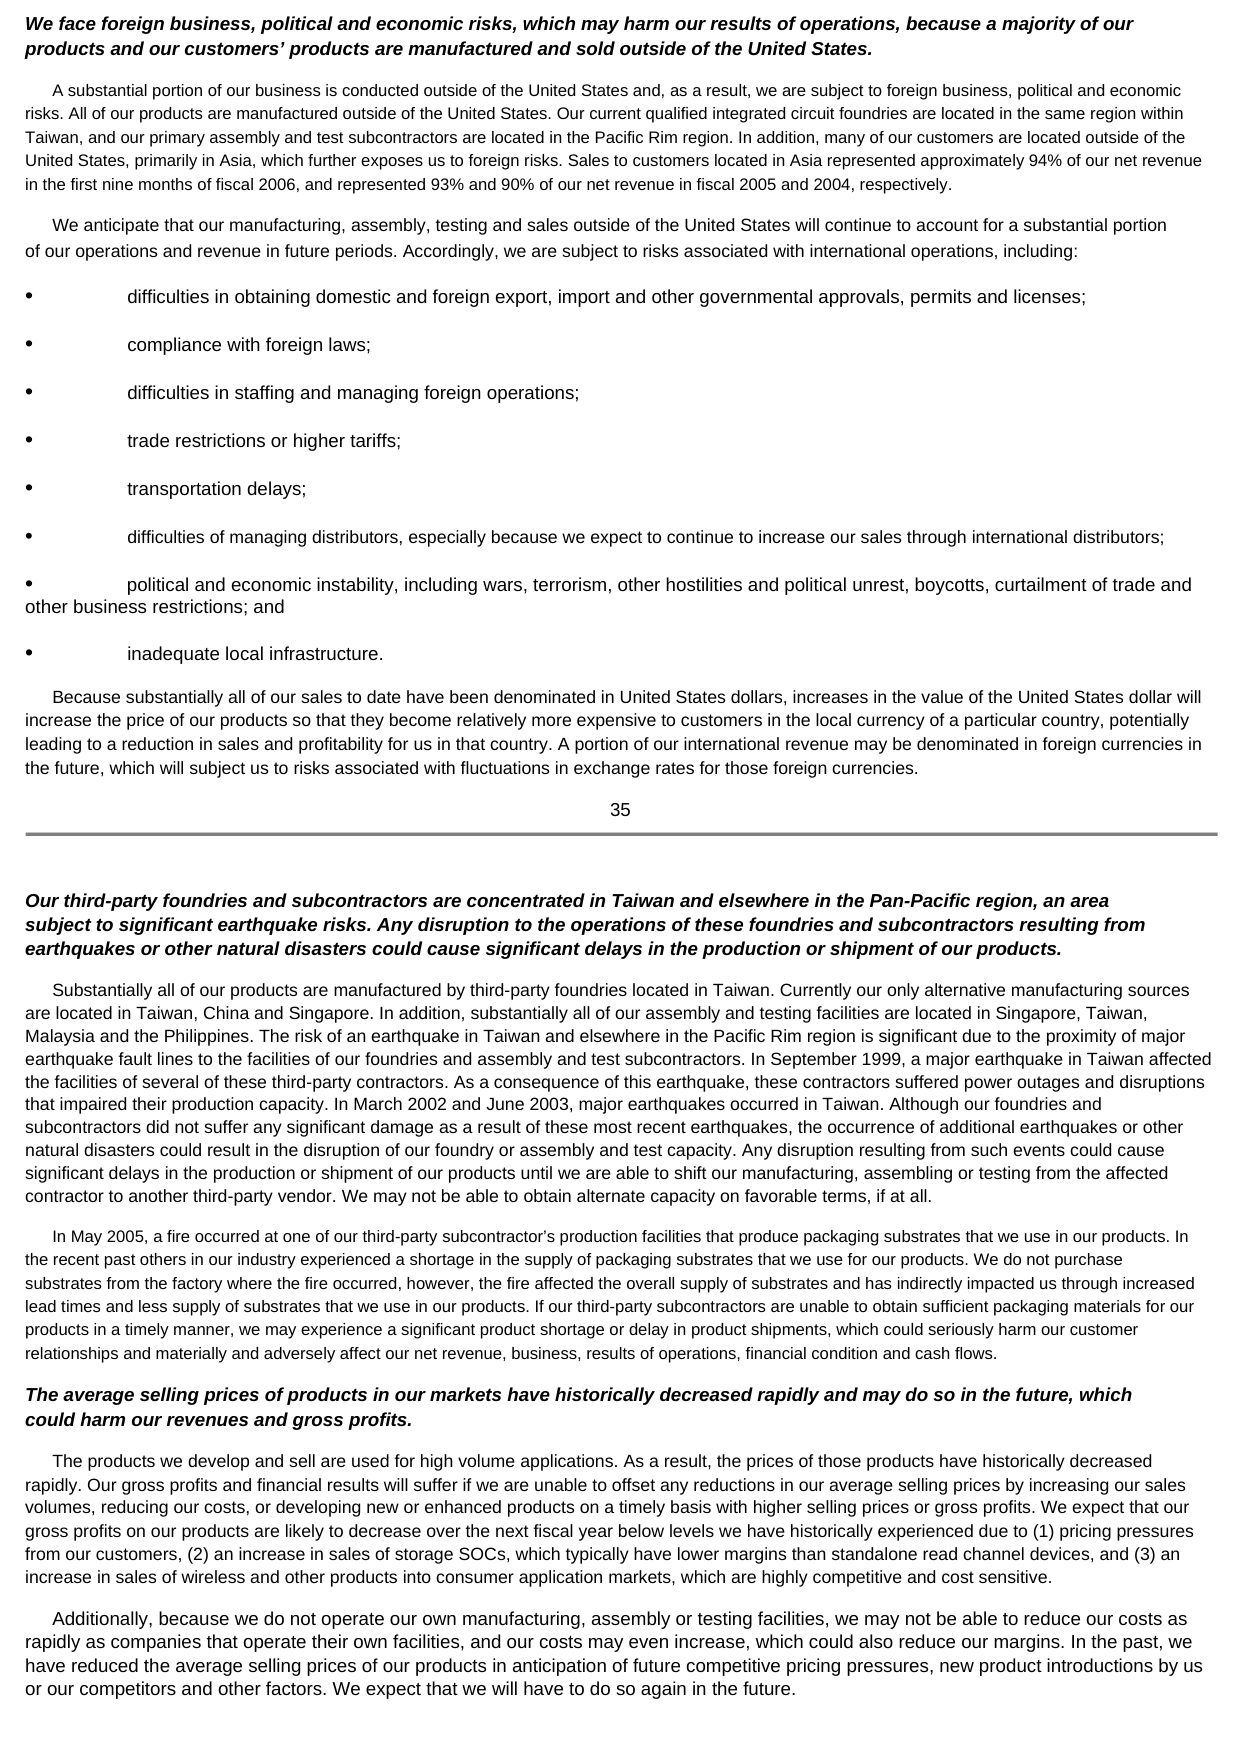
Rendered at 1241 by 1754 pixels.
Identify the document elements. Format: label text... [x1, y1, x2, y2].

text Our third-party foundries and subcontractors are concentrated in Taiwan and elsewhere in the Pan-Pacific region, an area subject to significant earthquake risks. Any disruption to the operations of these foundries and subcontractors resulting from earthquakes or other natural disasters could cause significant delays in the production or shipment of our products. [25, 890, 1174, 959]
list compliance with foreign laws; [25, 330, 1213, 356]
text 35 [25, 799, 1215, 820]
picture [25, 832, 1218, 836]
text In May 2005, a fire occurred at one of our third-party subcontractor’s production facilities that produce packaging substrates that we use in our products. In the recent past others in our industry experienced a shortage in the supply of packaging substrates that we use for our products. We do not purchase substrates from the factory where the fire occurred, however, the fire affected the overall supply of substrates and has indirectly impacted us through increased lead times and less supply of substrates that we use in our products. If our third-party subcontractors are unable to obtain sufficient packaging materials for our products in a timely manner, we may experience a significant product shortage or delay in product shipments, which could seriously harm our customer relationships and materially and adversely affect our net revenue, business, results of operations, financial condition and cash flows. [25, 1227, 1199, 1363]
list transportation delays; [25, 473, 1213, 500]
text Substantially all of our products are manufactured by third-party foundries located in Taiwan. Currently our only alternative manufacturing sources are located in Taiwan, China and Singapore. In addition, substantially all of our assembly and testing facilities are located in Singapore, Taiwan, Malaysia and the Philippines. The risk of an earthquake in Taiwan and elsewhere in the Pacific Rim region is significant due to the proximity of major earthquake fault lines to the facilities of our foundries and assembly and test subcontractors. In September 1999, a major earthquake in Taiwan affected the facilities of several of these third-party contractors. As a consequence of this earthquake, these contractors suffered power outages and disruptions that impaired their production capacity. In March 2002 and June 2003, major earthquakes occurred in Taiwan. Although our foundries and subcontractors did not suffer any significant damage as a result of these most recent earthquakes, the occurrence of additional earthquakes or other natural disasters could result in the disruption of our foundry or assembly and test capacity. Any disruption resulting from such events could cause significant delays in the production or shipment of our products until we are able to shift our manufacturing, assembling or testing from the affected contractor to another third-party vendor. We may not be able to obtain alternate capacity on favorable terms, if at all. [25, 980, 1213, 1206]
list difficulties of managing distributors, especially because we expect to continue to increase our sales through international distributors; [25, 522, 1213, 548]
list trade restrictions or higher tariffs; [25, 426, 1213, 452]
list political and economic instability, including wars, terrorism, other hostilities and political unrest, boycotts, curtailment of trade and other business restrictions; and [25, 571, 1213, 617]
text We anticipate that our manufacturing, assembly, testing and sales outside of the United States will continue to account for a substantial portion of our operations and revenue in future periods. Accordingly, we are subject to risks associated with international operations, including: [25, 214, 1174, 261]
text The average selling prices of products in our markets have historically decreased rapidly and may do so in the future, which could harm our revenues and gross profits. [25, 1384, 1182, 1430]
text The products we develop and sell are used for high volume applications. As a result, the prices of those products have historically decreased rapidly. Our gross profits and financial results will suffer if we are unable to offset any reductions in our average selling prices by increasing our sales volumes, reducing our costs, or developing new or enhanced products on a timely basis with higher selling prices or gross profits. We expect that our gross profits on our products are likely to decrease over the next fiscal year below levels we have historically experienced due to (1) pricing pressures from our customers, (2) an increase in sales of storage SOCs, which typically have lower margins than standalone read channel devices, and (3) an increase in sales of wireless and other products into consumer application markets, which are highly competitive and cost sensitive. [25, 1451, 1209, 1587]
text A substantial portion of our business is conducted outside of the United States and, as a result, we are subject to foreign business, political and economic risks. All of our products are manufactured outside of the United States. Our current qualified integrated circuit foundries are located in the same region within Taiwan, and our primary assembly and test subcontractors are located in the Pacific Rim region. In addition, many of our customers are located outside of the United States, primarily in Asia, which further exposes us to foreign risks. Sales to customers located in Asia represented approximately 94% of our net revenue in the first nine months of fiscal 2006, and represented 93% and 90% of our net revenue in fiscal 2005 and 2004, respectively. [25, 80, 1213, 194]
text Additionally, because we do not operate our own manufacturing, assembly or testing facilities, we may not be able to reduce our costs as rapidly as companies that operate their own facilities, and our costs may even increase, which could also reduce our margins. In the past, we have reduced the average selling prices of our products in anticipation of future competitive pricing pressures, new product introductions by us or our competitors and other factors. We expect that we will have to do so again in the future. [25, 1608, 1211, 1699]
text We face foreign business, political and economic risks, which may harm our results of operations, because a majority of our products and our customers’ products are manufactured and sold outside of the United States. [25, 13, 1209, 59]
list inadequate local infrastructure. [25, 639, 1213, 665]
text Because substantially all of our sales to date have been denominated in United States dollars, increases in the value of the United States dollar will increase the price of our products so that they become relatively more expensive to customers in the local currency of a particular country, potentially leading to a reduction in sales and profitability for us in that country. A portion of our international revenue may be denominated in foreign currencies in the future, which will subject us to risks associated with fluctuations in exchange rates for those foreign currencies. [25, 686, 1207, 778]
list difficulties in obtaining domestic and foreign export, import and other governmental approvals, permits and licenses; [25, 282, 1213, 309]
list difficulties in staffing and managing foreign operations; [25, 378, 1213, 404]
